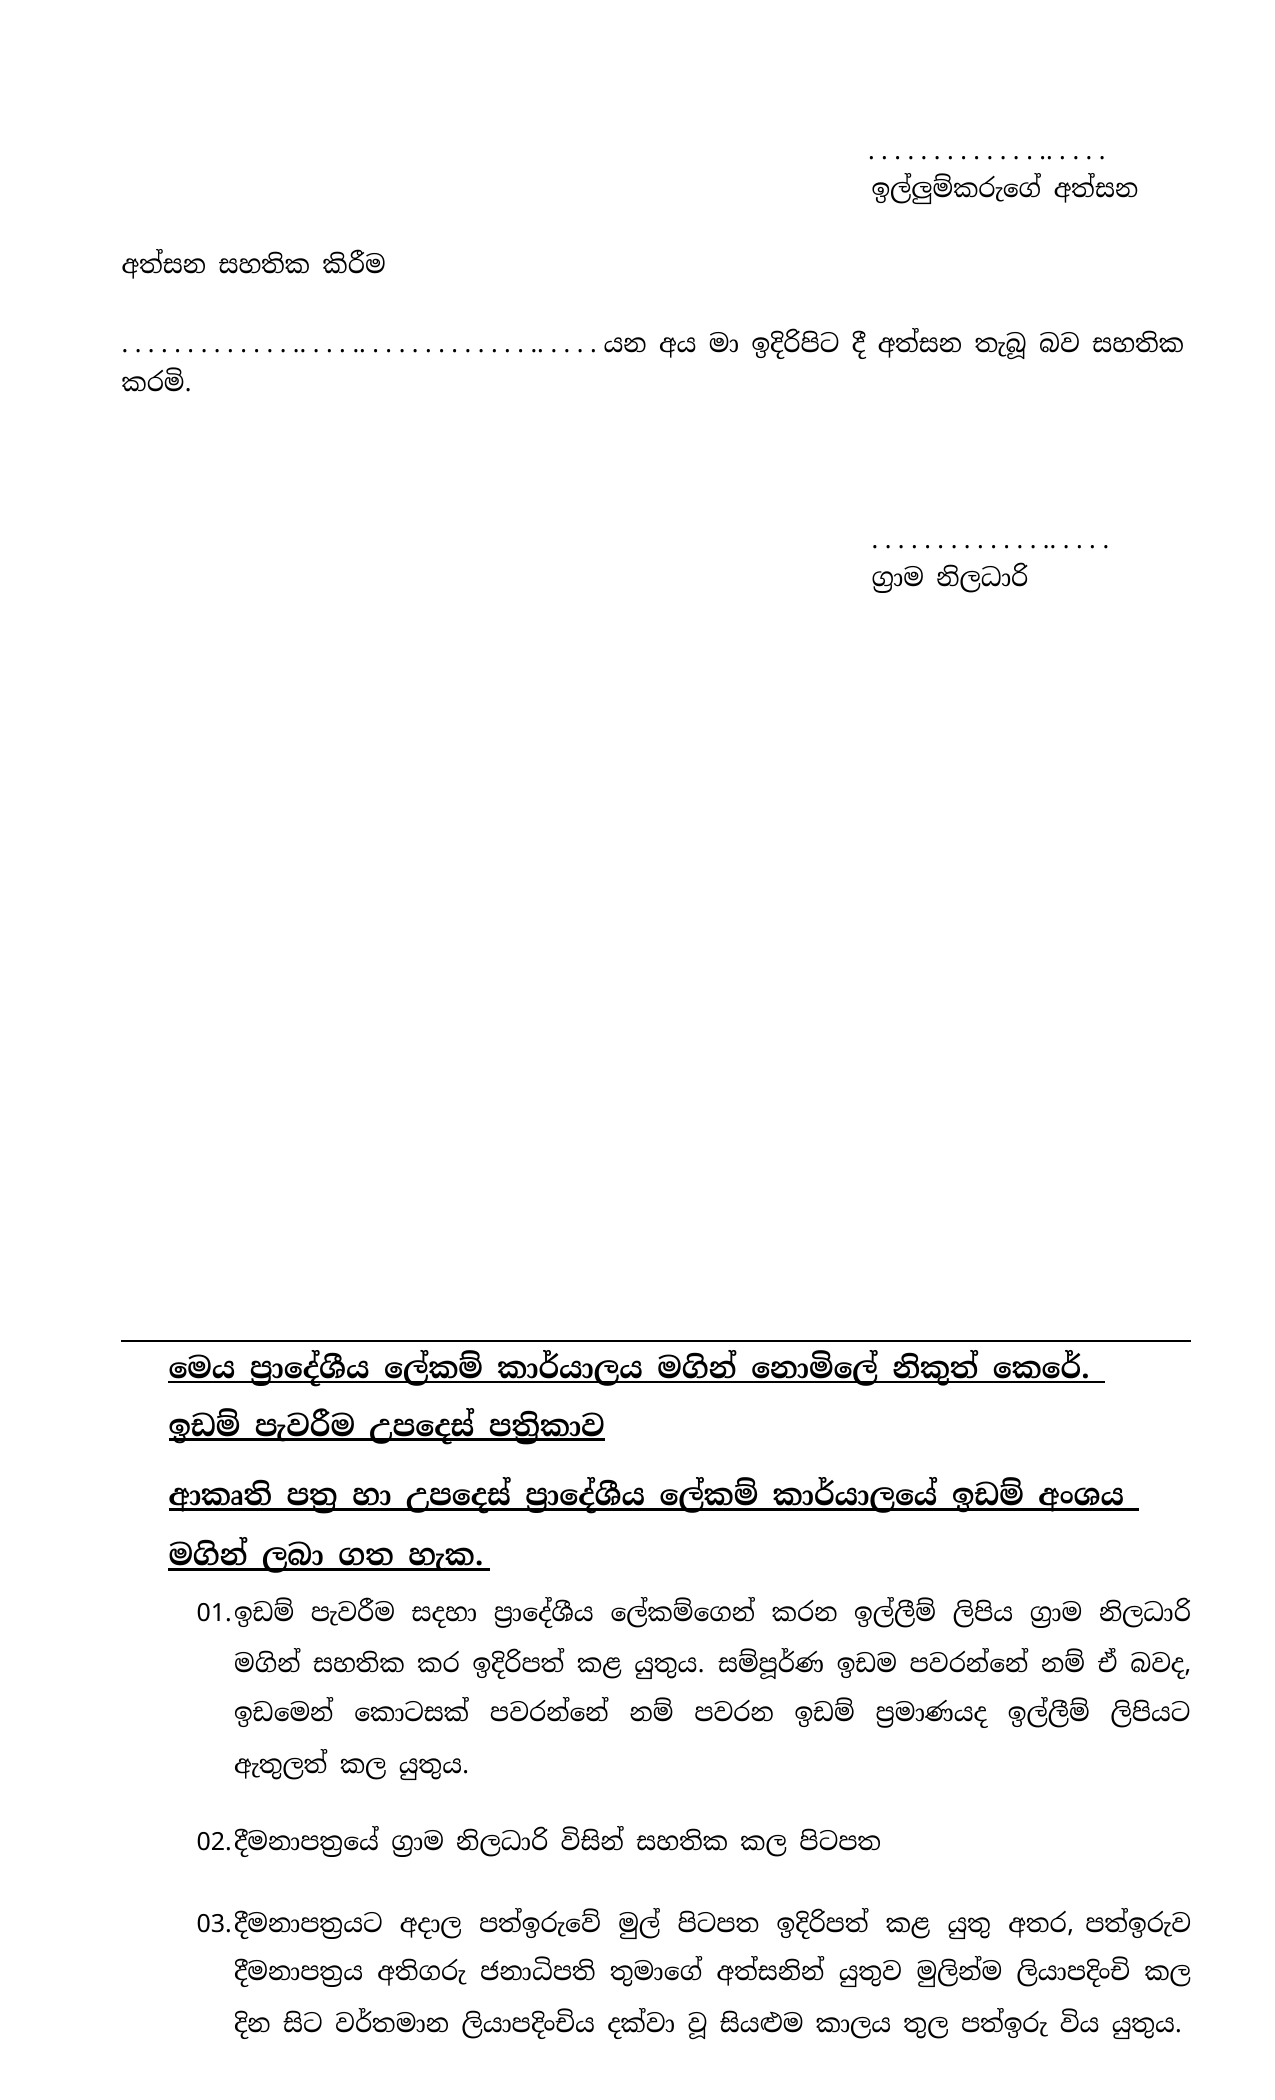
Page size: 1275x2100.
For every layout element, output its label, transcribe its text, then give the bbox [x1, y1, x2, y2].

text අත්සන සහතික කිරීම [121, 249, 1191, 282]
list මෙය ප්‍රාදේශීය ලේකම් කාර්යාලය මගින් නොමිලේ නිකුත් කෙරේ. [168, 1347, 1191, 1387]
list දීමනාපත්‍රයේ ග්‍රාම නිලධාරි විසින් සහතික කල පිටපත [196, 1824, 1191, 1858]
text . . . . . . . . . . . . . .. . . . . [121, 522, 1191, 556]
list ඉඩම් පැවරීම සදහා ප්‍රාදේශීය ලේකම්ගෙන් කරන ඉල්ලීම් ලිපිය ග්‍රාම නිලධාරි මගින් සහතික කර ඉදිරිපත් කළ යුතුය. සම්පූර්ණ ඉඩම පවරන්නේ නම් ඒ බවද, ඉඩමෙන් කොටසක් පවරන්නේ නම් පවරන ඉඩම් ප්‍රමාණයද ඉල්ලීම් ලිපියට ඇතුලත් කල යුතුය. [196, 1595, 1191, 1781]
text . . . . . . . . . . . . . .. . . . .. . . . . . . . . . . . . .. . . . . යන අය මා ඉදිරිපිට දී අත්සන තැබූ බව සහතික කරමි. [121, 326, 1191, 399]
list ඉඩම් පැවරීම උපදෙස් පත්‍රිකාව [168, 1407, 1191, 1445]
text . . . . . . . . . . . . . .. . . . . [121, 133, 1191, 167]
list ආකෘති පත්‍ර හා උපදෙස් ප්‍රාදේශීය ලේකම් කාර්යාලයේ ඉඩම් අංශය මගින් ලබා ගත හැක. [168, 1477, 1191, 1575]
text ඉල්ලුම්කරුගේ අත්සන [121, 172, 1191, 205]
text ග්‍රාම නිලධාරි [121, 561, 1191, 594]
list දීමනාපත්‍රයට අදාල පත්ඉරුවේ මුල් පිටපත ඉදිරිපත් කළ යුතු අතර, පත්ඉරුව දීමනාපත්‍රය අතිගරු ජනාධිපති තුමාගේ අත්සනින් යුතුව මුලින්ම ලියාපදිංචි කල දින සිට වර්තමාන ලියාපදිංචිය දක්වා වූ සියළුම කාලය තුල පත්ඉරු විය යුතුය. [196, 1905, 1191, 2040]
